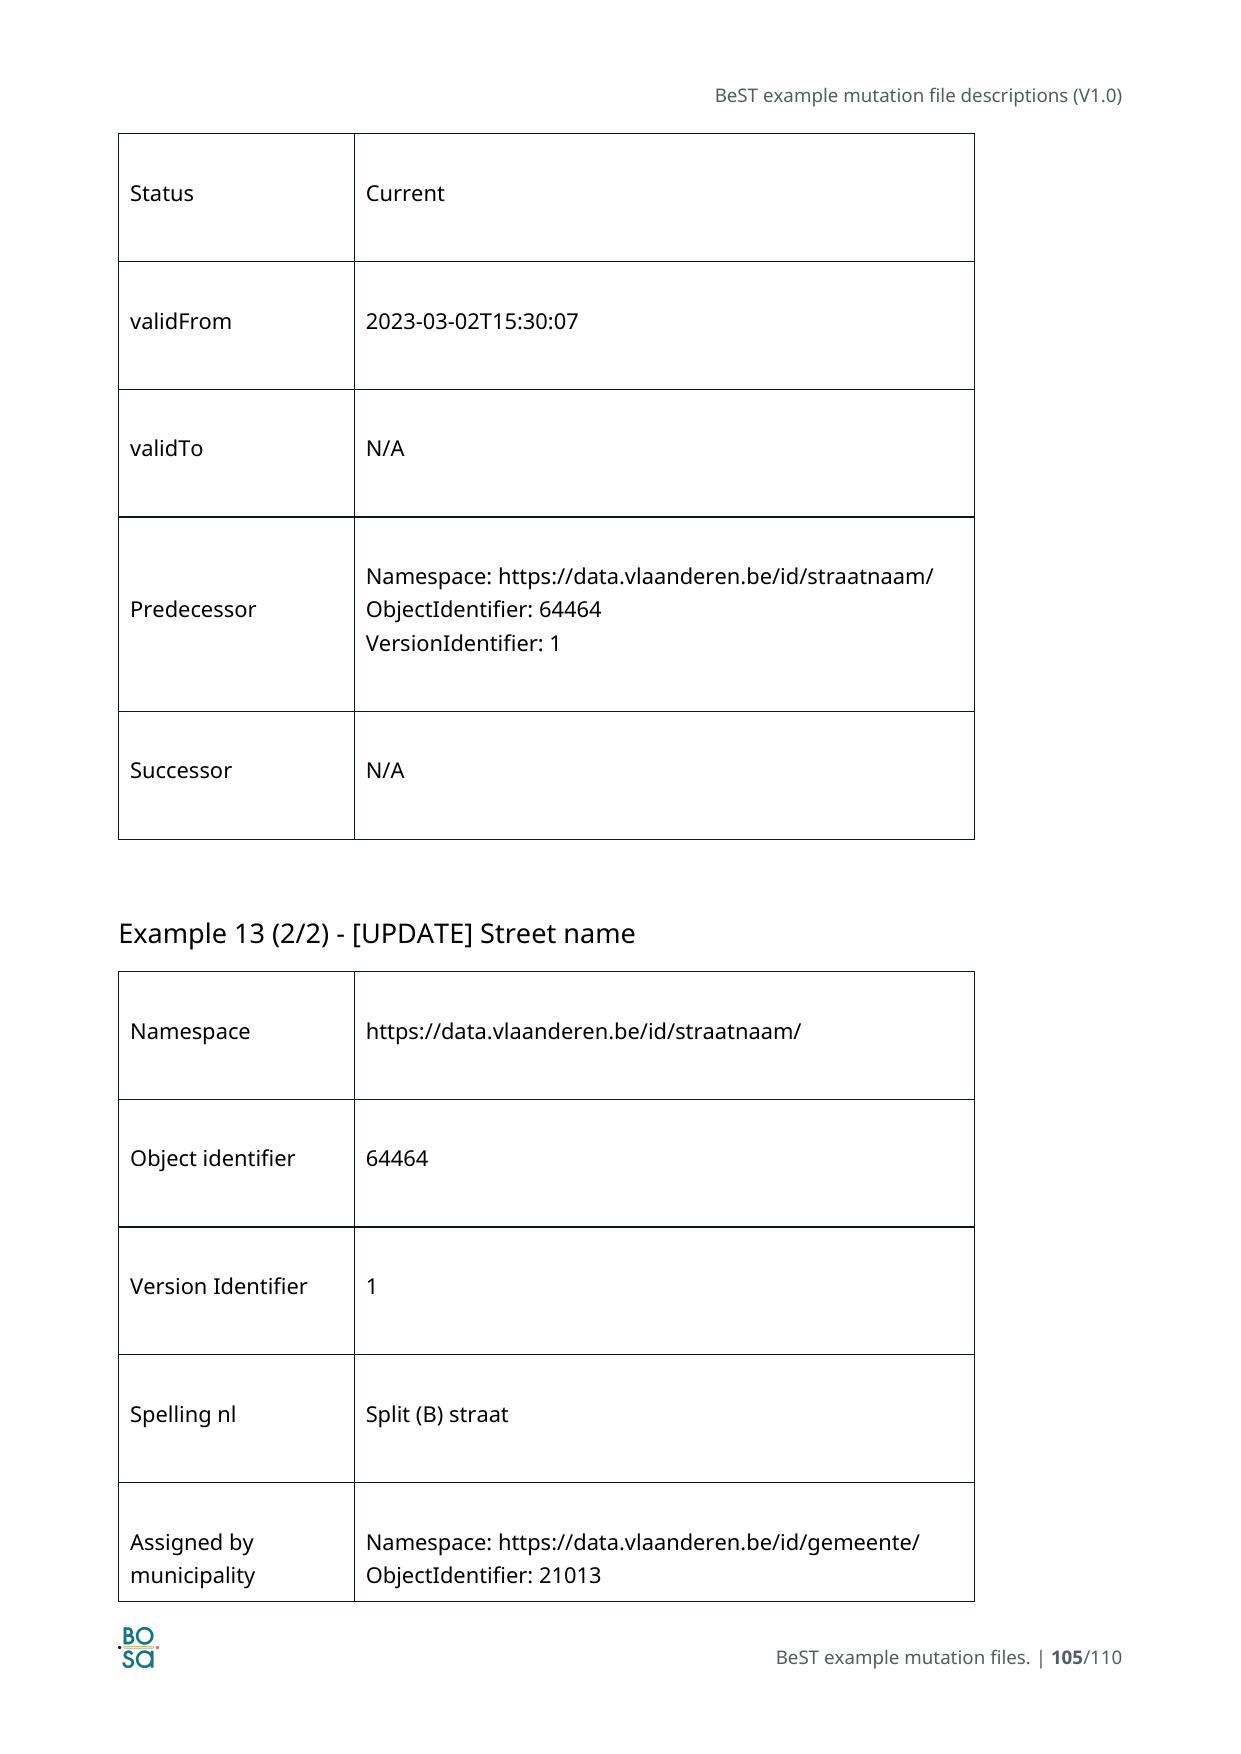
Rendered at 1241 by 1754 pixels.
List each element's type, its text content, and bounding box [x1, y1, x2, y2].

table_cell Spelling nl [119, 1355, 354, 1482]
table_cell Current [355, 134, 974, 261]
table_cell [355, 1483, 974, 1601]
table_cell Object identifier [119, 1100, 354, 1226]
table_cell 2023-03-02T15:30:07 [355, 262, 974, 389]
table_cell N/A [355, 712, 974, 838]
table_header https://data.vlaanderen.be/id/straatnaam/ [355, 972, 974, 1099]
table_cell Version Identifier [119, 1228, 354, 1354]
subtitle Example 13 (2/2) - [UPDATE] Street name [118, 914, 1122, 951]
table_cell Successor [119, 712, 354, 838]
table_cell validTo [119, 390, 354, 516]
table_cell 64464 [355, 1100, 974, 1226]
table_cell validFrom [119, 262, 354, 389]
table_cell N/A [355, 390, 974, 516]
table_header Namespace [119, 972, 354, 1099]
table_cell Split (B) straat [355, 1355, 974, 1482]
table_cell 1 [355, 1228, 974, 1354]
table_cell Status [119, 134, 354, 261]
table_cell Predecessor [119, 518, 354, 711]
picture [118, 1627, 159, 1668]
table_cell Namespace: https://data.vlaanderen.be/id/straatnaam/ ObjectIdentifier: 64464 VersionIdentifier: 1 [355, 518, 974, 711]
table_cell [119, 1483, 354, 1601]
